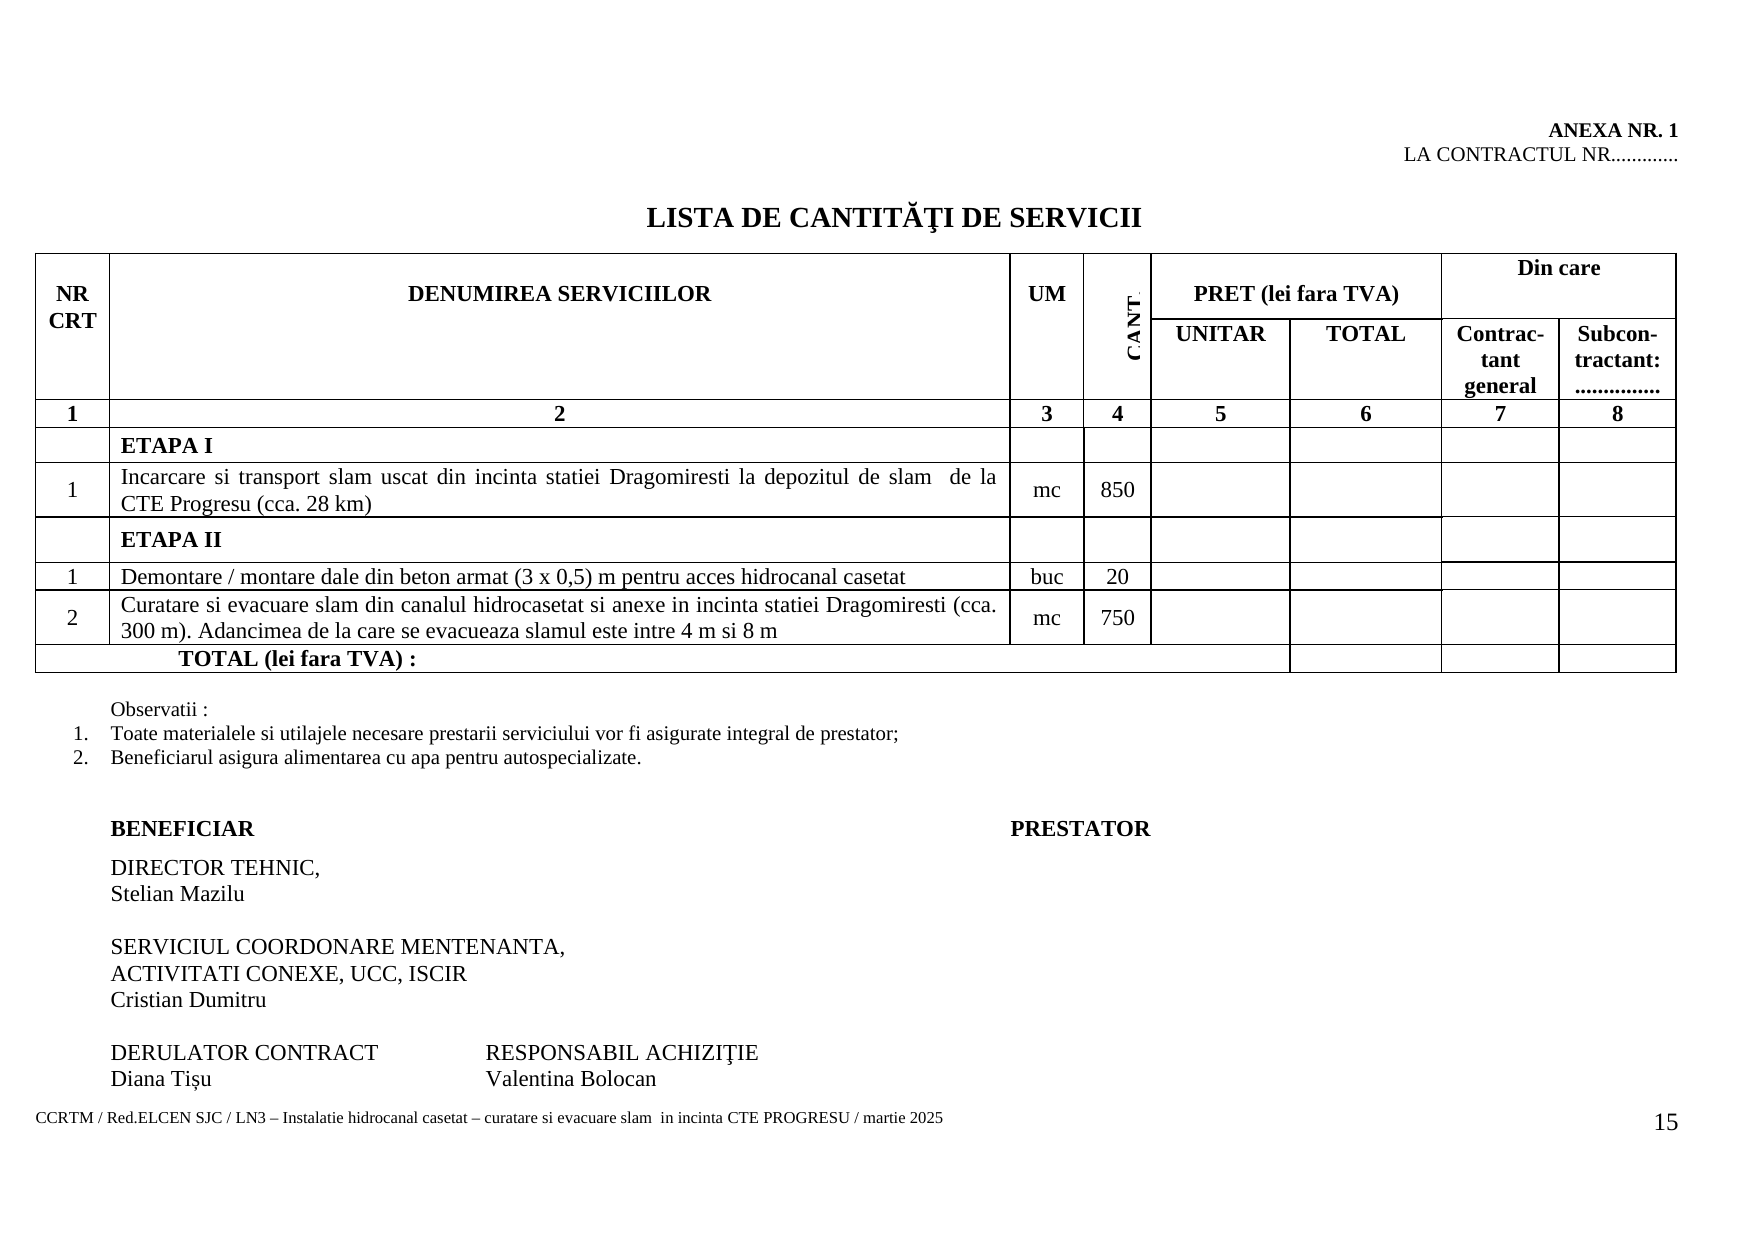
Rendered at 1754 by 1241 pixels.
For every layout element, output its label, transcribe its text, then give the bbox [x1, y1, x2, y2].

table_cell [1291, 518, 1441, 561]
table_header DENUMIREA SERVICIILOR [110, 254, 1009, 399]
table_cell Demontare / montare dale din beton armat (3 x 0,5) m pentru acces hidrocanal casetat [110, 563, 1009, 589]
table_cell 4 [1084, 400, 1150, 427]
table_cell TOTAL (lei fara TVA) : [36, 645, 1289, 671]
table_cell [1152, 463, 1289, 516]
table_cell Contrac-tant general [1442, 319, 1558, 399]
table_cell ETAPA II [110, 518, 1009, 561]
table_cell 6 [1291, 400, 1441, 427]
table_cell [1291, 428, 1441, 462]
list Observatii : [110, 697, 1678, 721]
table_cell [1152, 518, 1289, 561]
table_cell Incarcare si transport slam uscat din incinta statiei Dragomiresti la depozitul de slam de la CTE Progresu (cca. 28 km) [110, 463, 1009, 516]
table_cell [1560, 645, 1675, 671]
table_cell TOTAL [1291, 320, 1441, 399]
table_cell [1085, 518, 1150, 561]
subtitle LISTA DE CANTITĂŢI DE SERVICII [35, 200, 1678, 233]
table_cell 2 [36, 591, 109, 643]
table_cell [1560, 463, 1675, 516]
table_cell [1291, 563, 1441, 589]
table_cell 2 [110, 400, 1009, 427]
text DIRECTOR TEHNIC, [35, 854, 1678, 881]
table_cell buc [1011, 563, 1083, 589]
table_header Din care [1442, 254, 1675, 318]
table_cell [1442, 517, 1558, 561]
table_cell [1152, 428, 1289, 462]
text LA CONTRACTUL NR............. [35, 142, 1678, 166]
text Cristian Dumitru [35, 986, 1678, 1012]
table_header UM [1011, 254, 1083, 399]
table_cell [1085, 428, 1150, 462]
table_cell 1 [36, 463, 109, 516]
text Stelian Mazilu [35, 881, 1678, 907]
list Beneficiarul asigura alimentarea cu apa pentru autospecializate. [73, 745, 1678, 769]
table_cell Subcon-tractant: ............... [1560, 319, 1675, 399]
table_cell [1291, 591, 1441, 643]
text ANEXA NR. 1 [35, 118, 1678, 142]
table_cell 5 [1152, 400, 1289, 427]
table_cell [1560, 428, 1675, 462]
table_cell [1442, 463, 1558, 516]
table_cell [1560, 590, 1675, 643]
table_cell [1011, 518, 1083, 561]
table_cell [1442, 428, 1558, 462]
table_cell [1011, 428, 1083, 462]
table_cell 3 [1011, 400, 1083, 427]
table_cell [1442, 563, 1558, 589]
table_header PRET (lei fara TVA) [1152, 254, 1441, 318]
table_cell 850 [1085, 463, 1150, 516]
table_cell [36, 428, 109, 462]
table_cell 1 [36, 400, 109, 427]
table_cell mc [1011, 463, 1083, 516]
table_cell Curatare si evacuare slam din canalul hidrocasetat si anexe in incinta statiei Dragomiresti (cca. 300 m). Adancimea de la care se evacueaza slamul este intre 4 m si 8 m [110, 591, 1009, 643]
table_cell UNITAR [1152, 320, 1289, 399]
table_cell [1560, 563, 1675, 589]
table_cell mc [1011, 591, 1083, 643]
table_cell 7 [1442, 400, 1558, 427]
list Toate materialele si utilajele necesare prestarii serviciului vor fi asigurate integral de prestator; [73, 721, 1678, 745]
table_cell [1442, 590, 1558, 643]
table_cell 8 [1560, 400, 1675, 427]
text ACTIVITATI CONEXE, UCC, ISCIR [35, 959, 1678, 986]
table_cell [1291, 463, 1441, 516]
text SERVICIUL COORDONARE MENTENANTA, [35, 933, 1678, 959]
table_cell [1152, 563, 1289, 589]
text Diana Tișu Valentina Bolocan [35, 1065, 1678, 1091]
table_header CANT. [1084, 254, 1150, 399]
table_cell [1291, 645, 1441, 671]
text DERULATOR CONTRACT RESPONSABIL ACHIZIŢIE [35, 1039, 1678, 1065]
text BENEFICIAR PRESTATOR [35, 815, 1678, 842]
table_cell [1152, 591, 1289, 643]
table_cell [1560, 517, 1675, 561]
table_header NR CRT [36, 254, 109, 399]
table_cell 750 [1085, 591, 1150, 643]
table_cell 1 [36, 563, 109, 589]
table_cell [1442, 645, 1558, 671]
table_cell [36, 518, 109, 561]
table_cell ETAPA I [110, 428, 1009, 462]
table_cell 20 [1085, 563, 1150, 589]
